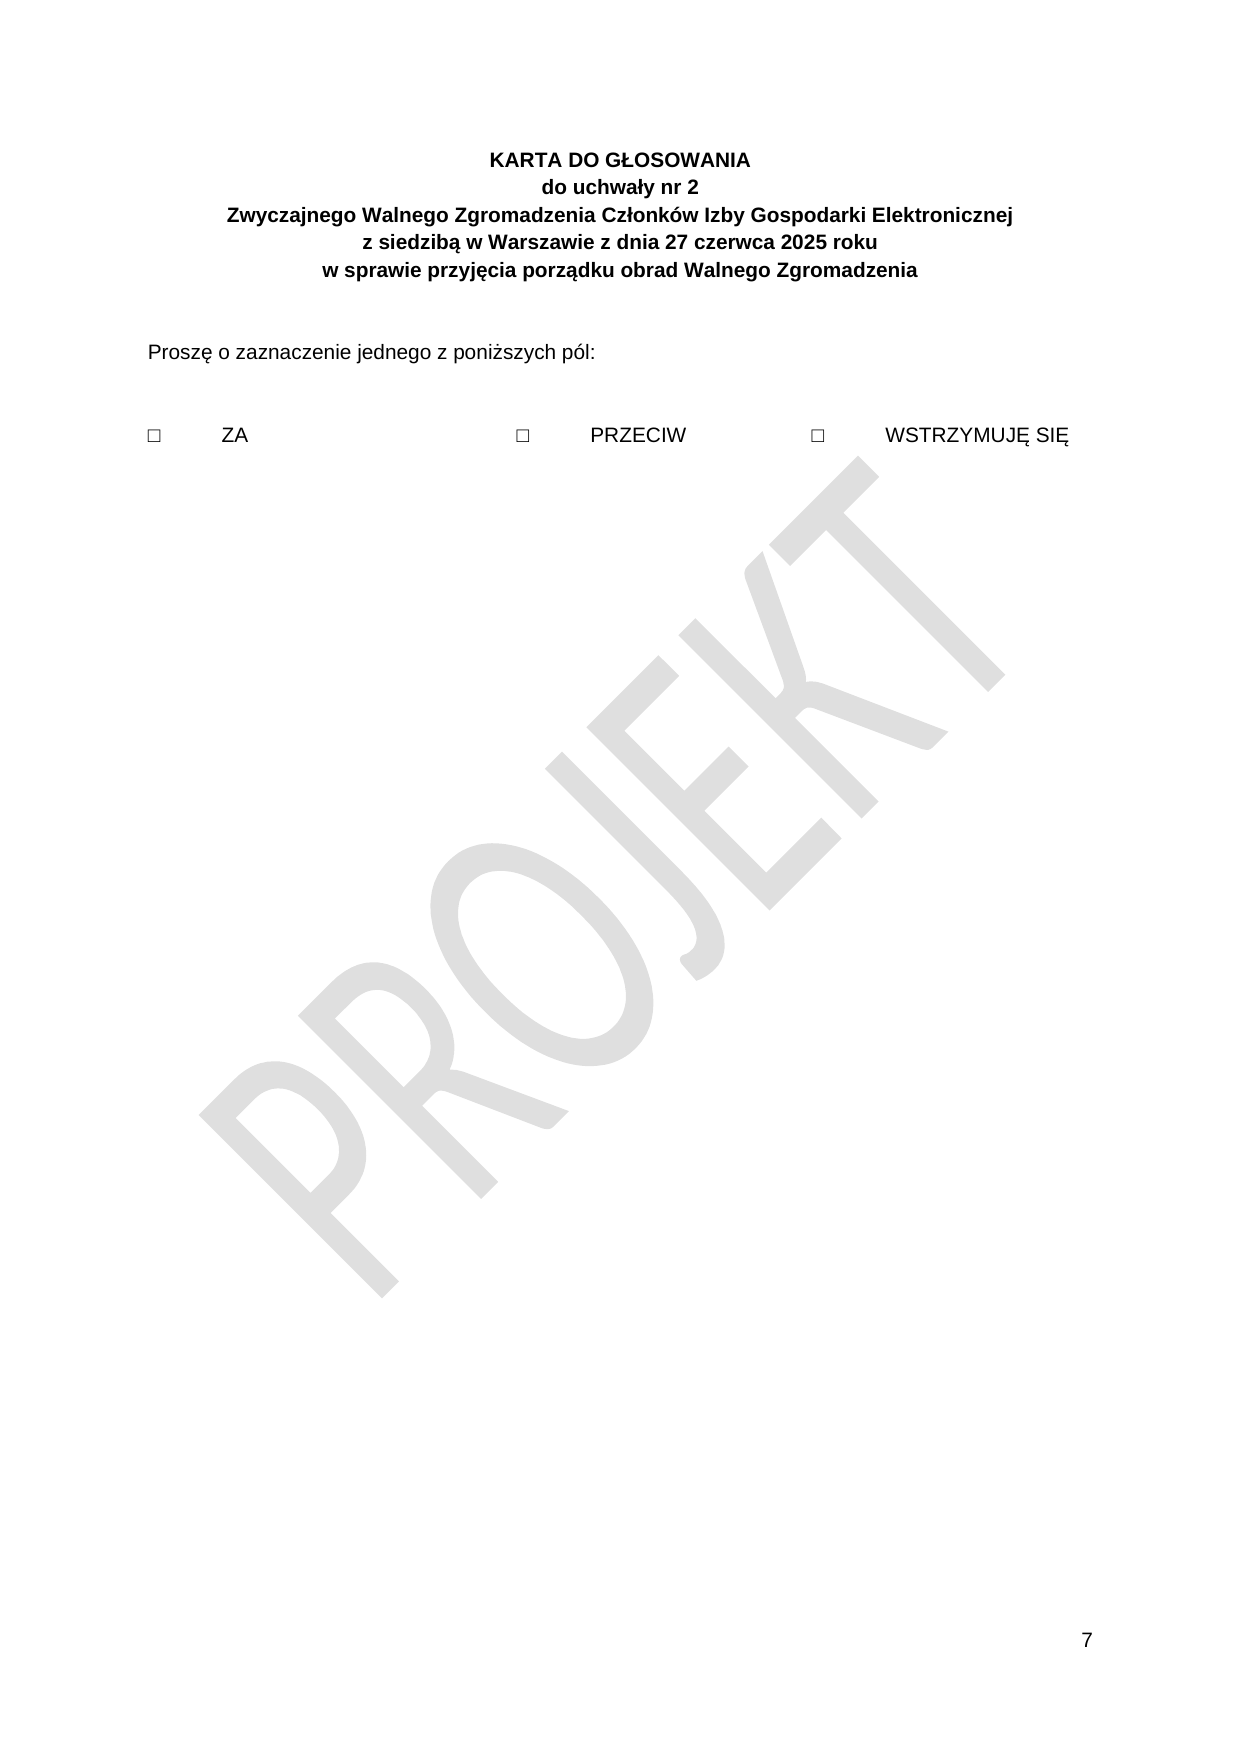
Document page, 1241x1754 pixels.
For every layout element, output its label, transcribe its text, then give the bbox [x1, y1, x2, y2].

text KARTA DO GŁOSOWANIA [148, 148, 1093, 172]
text z siedzibą w Warszawie z dnia 27 czerwca 2025 roku [148, 230, 1093, 254]
text do uchwały nr 2 [148, 175, 1093, 199]
text Zwyczajnego Walnego Zgromadzenia Członków Izby Gospodarki Elektronicznej [148, 203, 1093, 227]
text □ ZA □ PRZECIW □ WSTRZYMUJĘ SIĘ [148, 423, 1093, 447]
text w sprawie przyjęcia porządku obrad Walnego Zgromadzenia [148, 258, 1093, 282]
text Proszę o zaznaczenie jednego z poniższych pól: [148, 340, 1093, 364]
